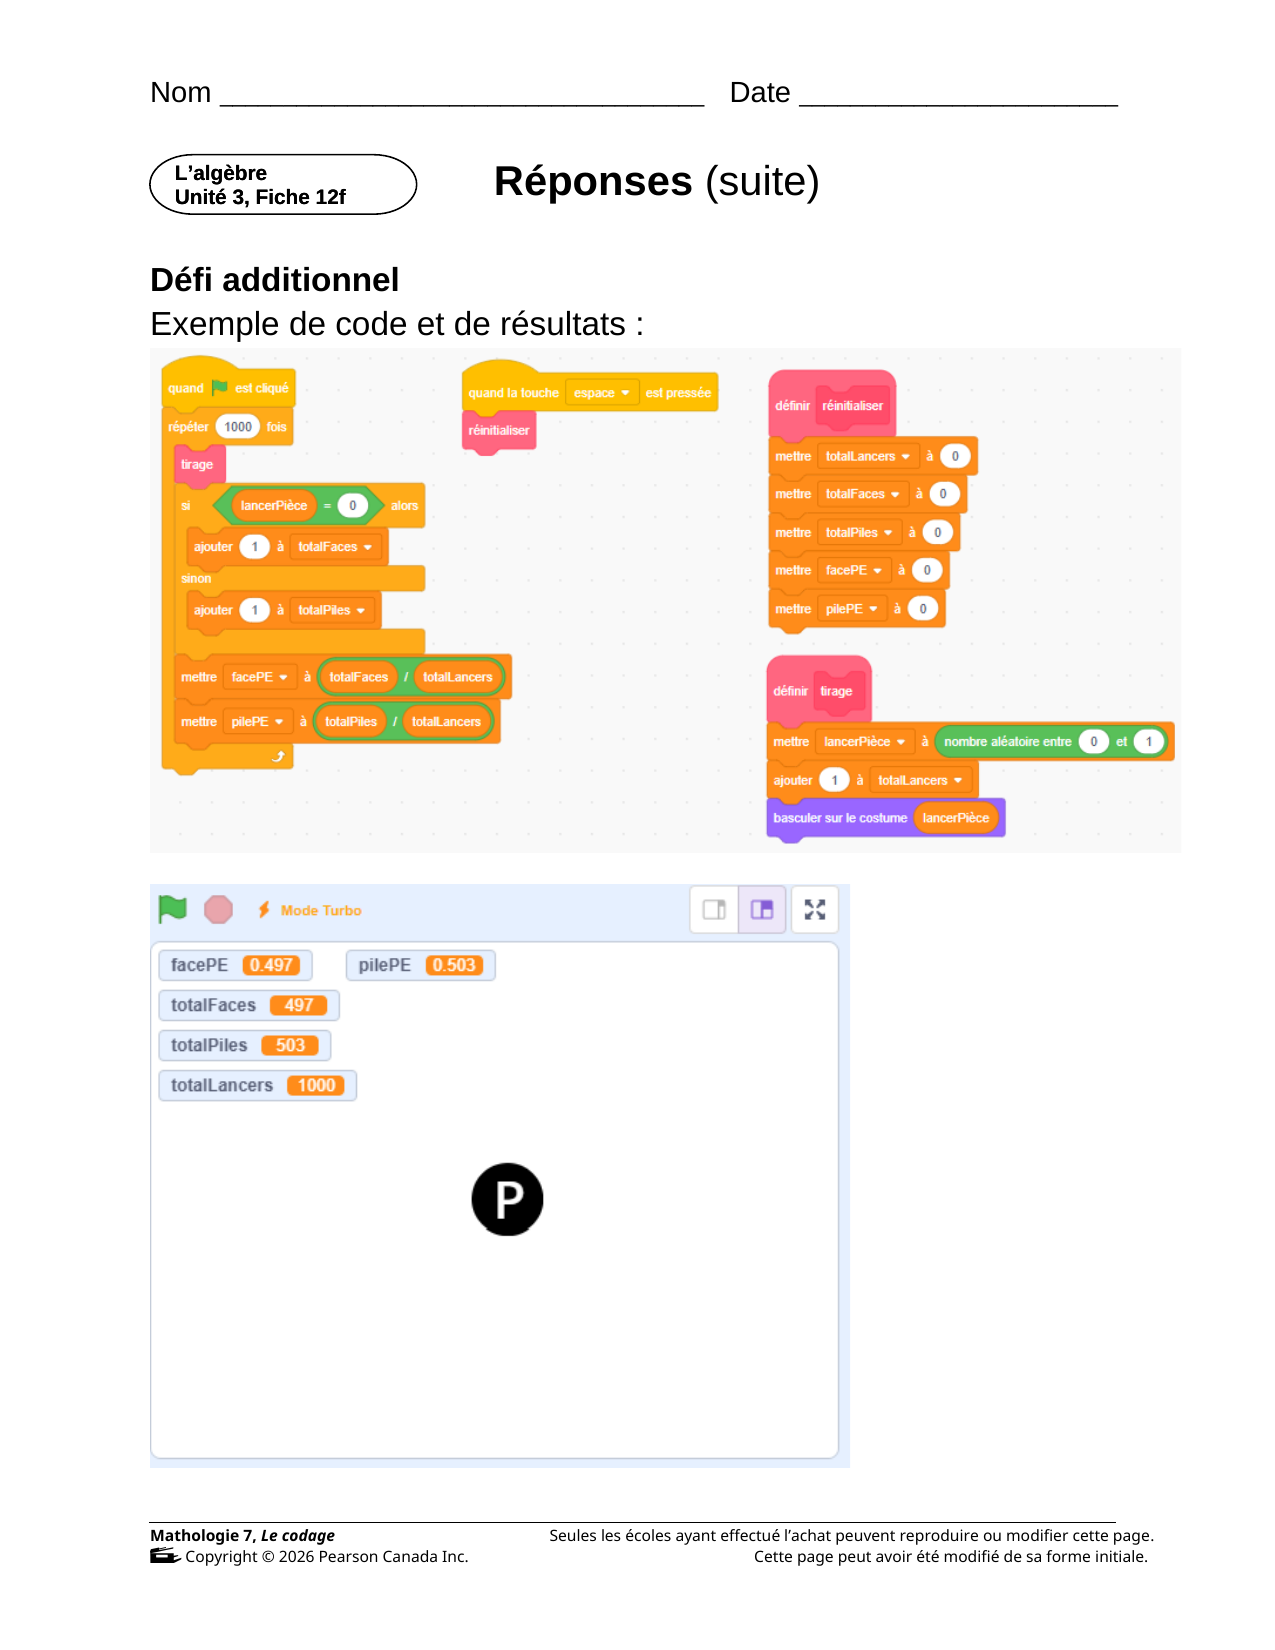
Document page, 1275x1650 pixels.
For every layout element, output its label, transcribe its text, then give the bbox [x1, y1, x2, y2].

picture [150, 348, 1182, 853]
text Exemple de code et de résultats : [150, 304, 1181, 343]
picture [150, 1547, 182, 1563]
text Défi additionnel [150, 260, 1181, 299]
picture [150, 884, 851, 1468]
